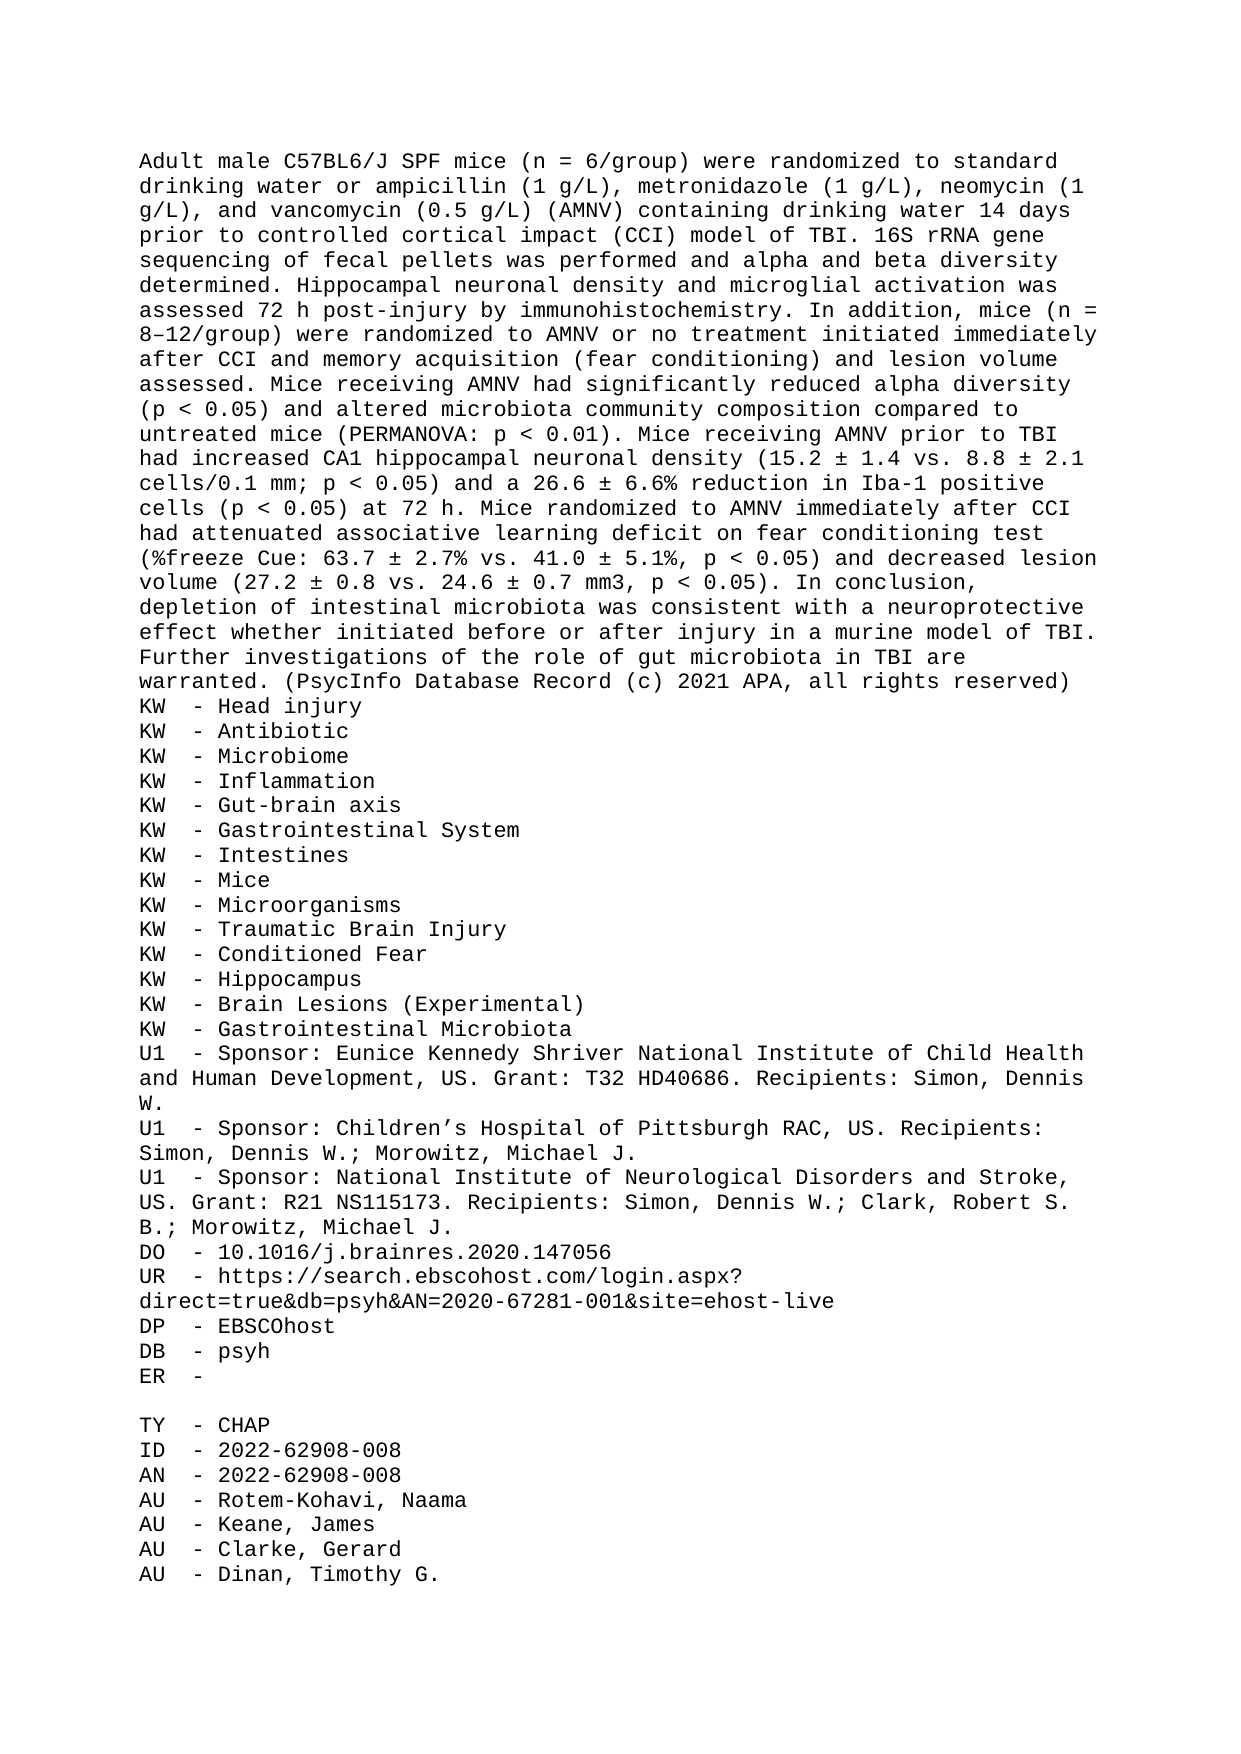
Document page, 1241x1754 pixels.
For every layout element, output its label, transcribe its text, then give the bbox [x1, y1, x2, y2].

text KW - Gut-brain axis [139, 794, 1101, 819]
text KW - Head injury [139, 695, 1101, 720]
text KW - Mice [139, 869, 1101, 894]
text AN - 2022-62908-008 [139, 1464, 1101, 1489]
text KW - Microorganisms [139, 894, 1101, 918]
text ER - [139, 1365, 1101, 1389]
text KW - Hippocampus [139, 968, 1101, 993]
text DP - EBSCOhost [139, 1315, 1101, 1340]
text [139, 150, 1101, 695]
text KW - Gastrointestinal System [139, 819, 1101, 844]
text KW - Brain Lesions (Experimental) [139, 993, 1101, 1018]
text KW - Antibiotic [139, 720, 1101, 745]
text AU - Clarke, Gerard [139, 1538, 1101, 1563]
text U1 - Sponsor: National Institute of Neurological Disorders and Stroke, US. Grant: R21 NS115173. Recipients: Simon, Dennis W.; Clark, Robert S. B.; Morowitz, Michael J. [139, 1166, 1101, 1241]
text AU - Dinan, Timothy G. [139, 1563, 1101, 1588]
text DB - psyh [139, 1340, 1101, 1365]
text TY - CHAP [139, 1414, 1101, 1439]
text U1 - Sponsor: Children’s Hospital of Pittsburgh RAC, US. Recipients: Simon, Dennis W.; Morowitz, Michael J. [139, 1117, 1101, 1166]
text KW - Traumatic Brain Injury [139, 918, 1101, 943]
text ID - 2022-62908-008 [139, 1439, 1101, 1464]
text U1 - Sponsor: Eunice Kennedy Shriver National Institute of Child Health and Human Development, US. Grant: T32 HD40686. Recipients: Simon, Dennis W. [139, 1042, 1101, 1117]
text KW - Inflammation [139, 770, 1101, 794]
text KW - Microbiome [139, 745, 1101, 770]
text DO - 10.1016/j.brainres.2020.147056 [139, 1241, 1101, 1266]
text KW - Conditioned Fear [139, 943, 1101, 968]
text KW - Intestines [139, 844, 1101, 869]
text KW - Gastrointestinal Microbiota [139, 1018, 1101, 1042]
text AU - Rotem-Kohavi, Naama [139, 1489, 1101, 1513]
text AU - Keane, James [139, 1513, 1101, 1538]
text UR - https://search.ebscohost.com/login.aspx?direct=true&db=psyh&AN=2020-67281-001&site=ehost-live [139, 1266, 1101, 1315]
